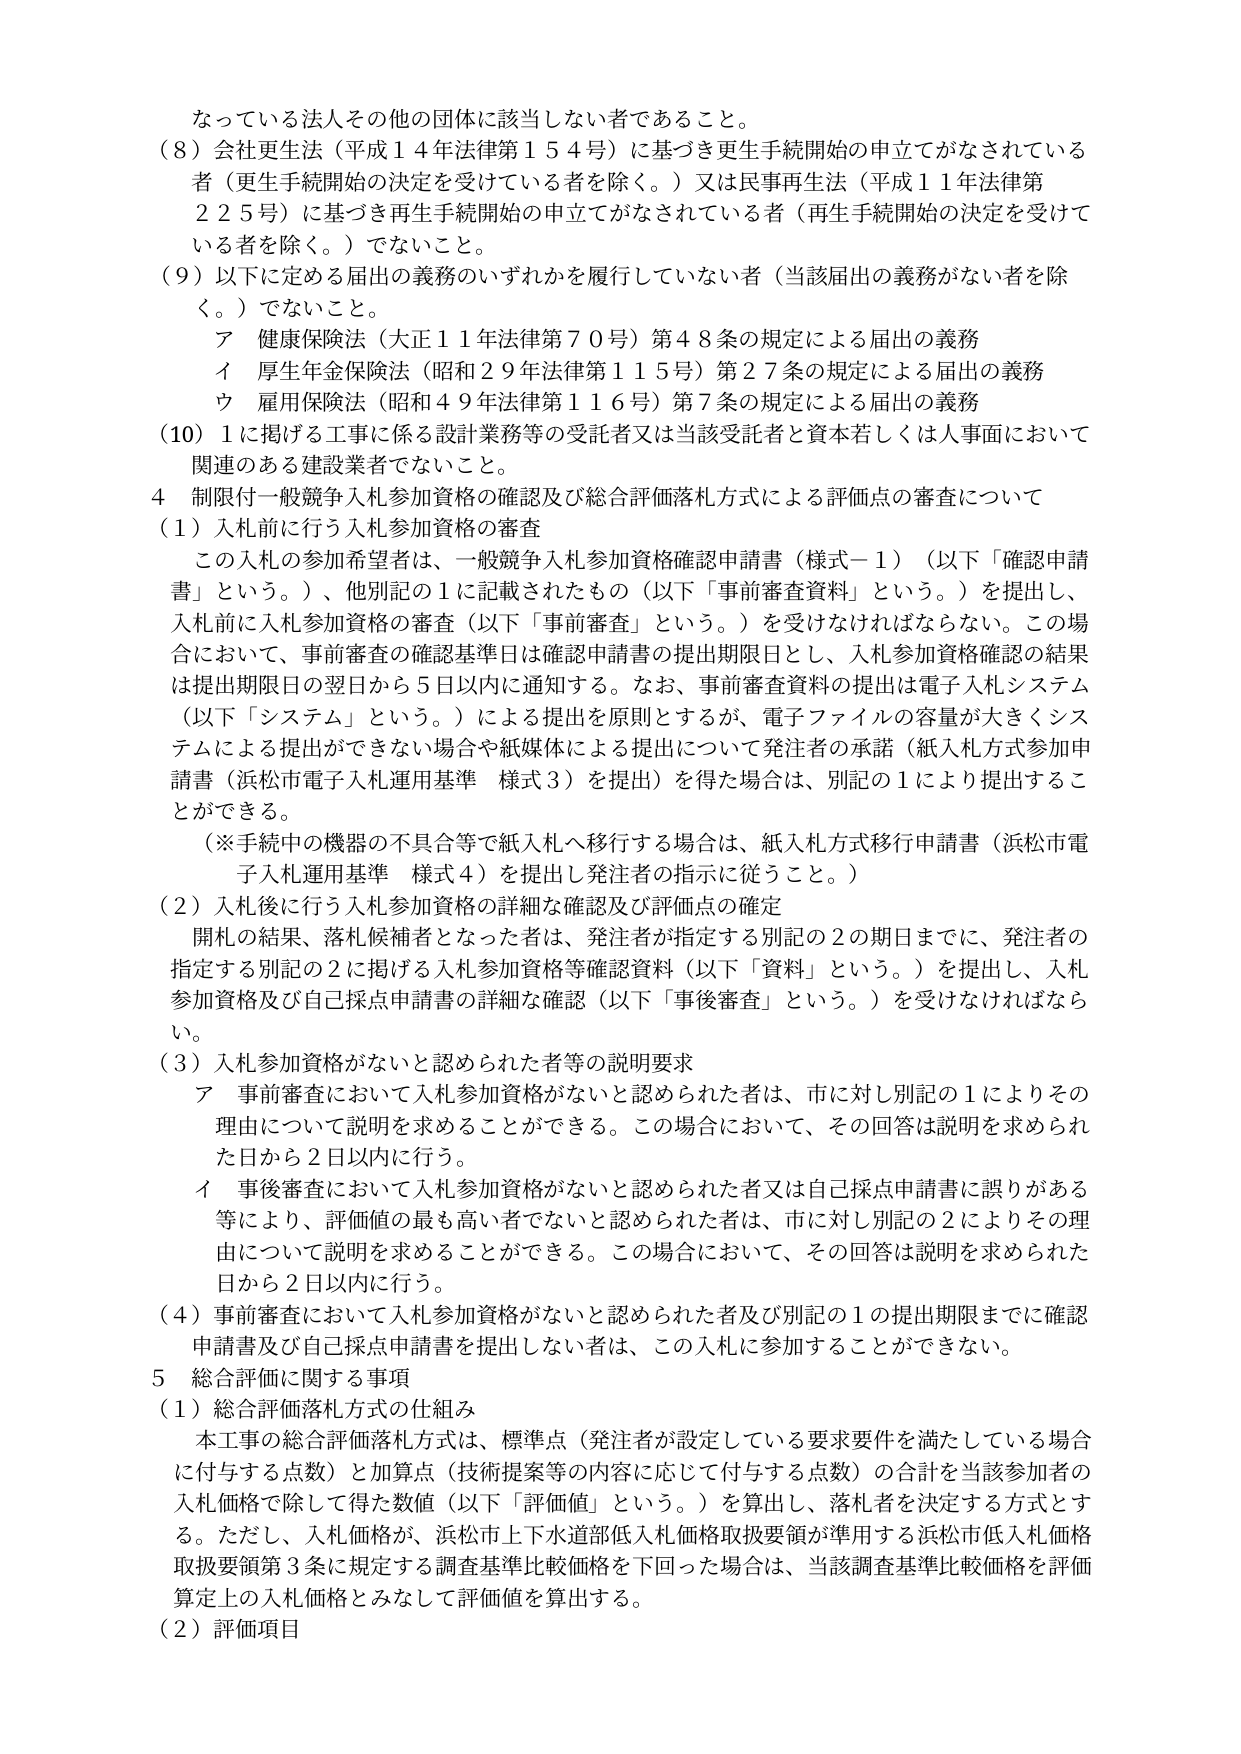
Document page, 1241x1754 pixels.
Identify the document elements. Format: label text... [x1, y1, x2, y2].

text ウ 雇用保険法（昭和４９年法律第１１６号）第７条の規定による届出の義務 [148, 385, 1092, 417]
text （９）以下に定める届出の義務のいずれかを履行していない者（当該届出の義務がない者を除く。）でないこと。 [149, 259, 1092, 322]
text この入札の参加希望者は、一般競争入札参加資格確認申請書（様式－１）（以下「確認申請書」という。）、他別記の１に記載されたもの（以下「事前審査資料」という。）を提出し、入札前に入札参加資格の審査（以下「事前審査」という。）を受けなければならない。この場合において、事前審査の確認基準日は確認申請書の提出期限日とし、入札参加資格確認の結果は提出期限日の翌日から５日以内に通知する。なお、事前審査資料の提出は電子入札システム（以下「システム」という。）による提出を原則とするが、電子ファイルの容量が大きくシステムによる提出ができない場合や紙媒体による提出について発注者の承諾（紙入札方式参加申請書（浜松市電子入札運用基準 様式３）を提出）を得た場合は、別記の１により提出することができる。 [171, 543, 1092, 826]
text 本工事の総合評価落札方式は、標準点（発注者が設定している要求要件を満たしている場合に付与する点数）と加算点（技術提案等の内容に応じて付与する点数）の合計を当該参加者の入札価格で除して得た数値（以下「評価値」という。）を算出し、落札者を決定する方式とする。ただし、入札価格が、浜松市上下水道部低入札価格取扱要領が準用する浜松市低入札価格取扱要領第３条に規定する調査基準比較価格を下回った場合は、当該調査基準比較価格を評価算定上の入札価格とみなして評価値を算出する。 [173, 1424, 1092, 1612]
text （10）１に掲げる工事に係る設計業務等の受託者又は当該受託者と資本若しくは人事面において関連のある建設業者でないこと。 [148, 417, 1092, 480]
text ５ 総合評価に関する事項 [148, 1361, 1092, 1392]
text （※手続中の機器の不具合等で紙入札へ移行する場合は、紙入札方式移行申請書（浜松市電子入札運用基準 様式４）を提出し発注者の指示に従うこと。） [192, 826, 1092, 889]
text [148, 100, 1092, 134]
text （２）評価項目 [148, 1612, 1092, 1644]
text ４ 制限付一般競争入札参加資格の確認及び総合評価落札方式による評価点の審査について [148, 480, 1092, 511]
text （８）会社更生法（平成１４年法律第１５４号）に基づき更生手続開始の申立てがなされている者（更生手続開始の決定を受けている者を除く。）又は民事再生法（平成１１年法律第 [148, 134, 1092, 197]
text イ 事後審査において入札参加資格がないと認められた者又は自己採点申請書に誤りがある等により、評価値の最も高い者でないと認められた者は、市に対し別記の２によりその理由について説明を求めることができる。この場合において、その回答は説明を求められた日から２日以内に行う。 [194, 1172, 1092, 1298]
text （１）入札前に行う入札参加資格の審査 [148, 511, 1092, 543]
text （３）入札参加資格がないと認められた者等の説明要求 [148, 1046, 1092, 1078]
text ア 事前審査において入札参加資格がないと認められた者は、市に対し別記の１によりその理由について説明を求めることができる。この場合において、その回答は説明を求められた日から２日以内に行う。 [194, 1078, 1092, 1172]
text 開札の結果、落札候補者となった者は、発注者が指定する別記の２の期日までに、発注者の指定する別記の２に掲げる入札参加資格等確認資料（以下「資料」という。）を提出し、入札参加資格及び自己採点申請書の詳細な確認（以下「事後審査」という。）を受けなければならい。 [171, 920, 1092, 1046]
text ア 健康保険法（大正１１年法律第７０号）第４８条の規定による届出の義務 [213, 322, 1092, 354]
text ２２５号）に基づき再生手続開始の申立てがなされている者（再生手続開始の決定を受けている者を除く。）でないこと。 [191, 197, 1092, 259]
text イ 厚生年金保険法（昭和２９年法律第１１５号）第２７条の規定による届出の義務 [213, 354, 1092, 385]
text （１）総合評価落札方式の仕組み [148, 1392, 1092, 1424]
text （４）事前審査において入札参加資格がないと認められた者及び別記の１の提出期限までに確認申請書及び自己採点申請書を提出しない者は、この入札に参加することができない。 [148, 1298, 1092, 1361]
text （２）入札後に行う入札参加資格の詳細な確認及び評価点の確定 [148, 889, 1092, 920]
